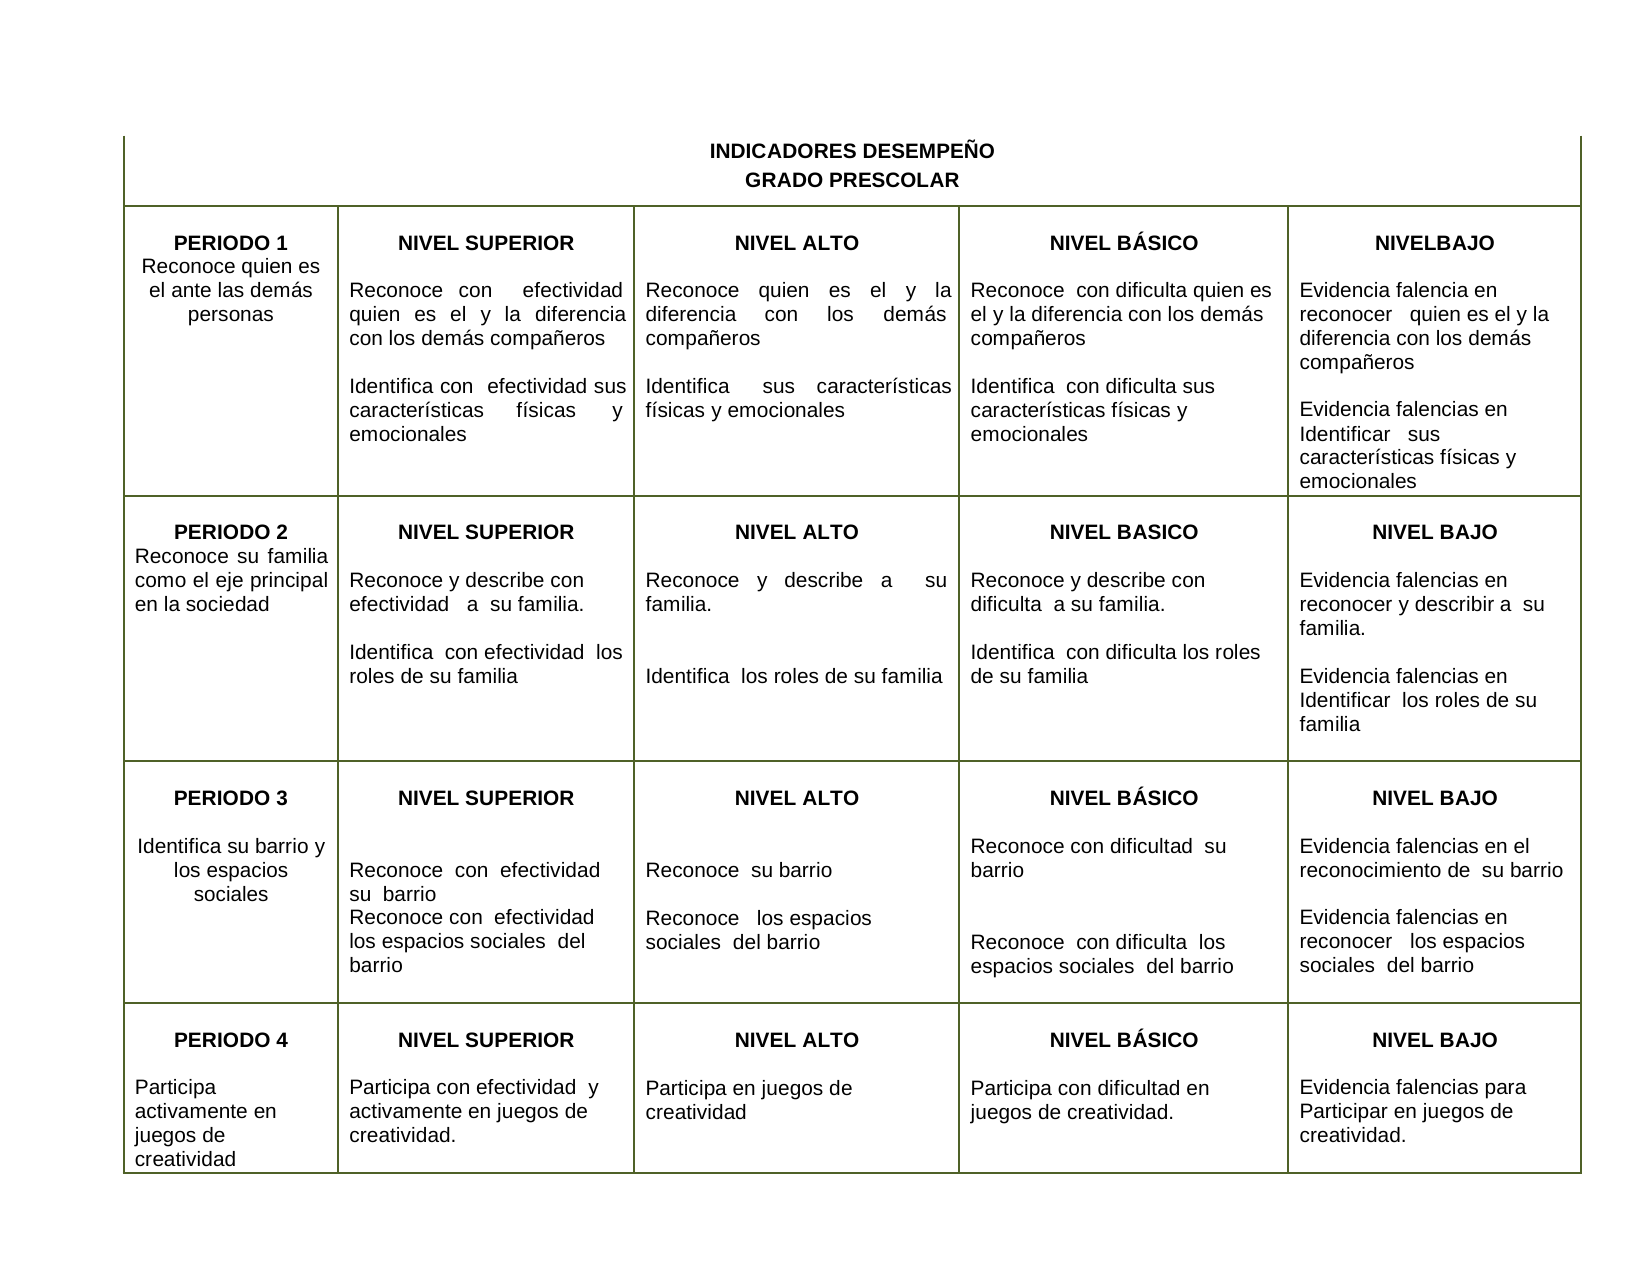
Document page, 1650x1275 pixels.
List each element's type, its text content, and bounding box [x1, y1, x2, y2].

table_cell PERIODO 3 Identifica su barrio y los espacios sociales [125, 762, 337, 1002]
table_cell PERIODO 2 Reconoce su familia como el eje principal en la sociedad [125, 497, 337, 760]
table_cell NIVEL BÁSICO Reconoce con dificultad su barrio Reconoce con dificulta los espacios sociales del barrio [960, 762, 1287, 1002]
table_cell NIVEL BAJO Evidencia falencias en reconocer y describir a su familia. Evidencia falencias en Identificar los roles de su familia [1289, 497, 1580, 760]
table_cell NIVEL BAJO Evidencia falencias para Participar en juegos de creatividad. [1289, 1004, 1580, 1172]
table_cell NIVEL BÁSICO Reconoce con dificulta quien es el y la diferencia con los demás compañeros Identifica con dificulta sus características físicas y emocionales [960, 207, 1287, 495]
table_cell NIVEL SUPERIOR Reconoce con efectividad su barrio Reconoce con efectividad los espacios sociales del barrio [339, 762, 633, 1002]
table_cell NIVEL BÁSICO Participa con dificultad en juegos de creatividad. [960, 1004, 1287, 1172]
table_cell NIVEL ALTO Reconoce su barrio Reconoce los espacios sociales del barrio [635, 762, 958, 1002]
table_cell NIVEL ALTO Reconoce y describe a su familia. Identifica los roles de su familia [635, 497, 958, 760]
table_cell NIVELBAJO Evidencia falencia en reconocer quien es el y la diferencia con los demás compañeros Evidencia falencias en Identificar sus características físicas y emocionales [1289, 207, 1580, 495]
table_cell PERIODO 1 Reconoce quien es el ante las demás personas [125, 207, 337, 495]
table_cell NIVEL ALTO Reconoce quien es el y la diferencia con los demás compañeros Identifica sus características físicas y emocionales [635, 207, 958, 495]
table_header INDICADORES DESEMPEÑO [125, 138, 1580, 164]
table_cell GRADO PRESCOLAR [125, 168, 1580, 205]
table_cell NIVEL SUPERIOR Reconoce y describe con efectividad a su familia. Identifica con efectividad los roles de su familia [339, 497, 633, 760]
table_cell NIVEL SUPERIOR Participa con efectividad y activamente en juegos de creatividad. [339, 1004, 633, 1172]
table_cell PERIODO 4 Participa activamente en juegos de creatividad [125, 1004, 337, 1172]
table_cell NIVEL BAJO Evidencia falencias en el reconocimiento de su barrio Evidencia falencias en reconocer los espacios sociales del barrio [1289, 762, 1580, 1002]
table_cell NIVEL SUPERIOR Reconoce con efectividad quien es el y la diferencia con los demás compañeros Identifica con efectividad sus características físicas y emocionales [339, 207, 633, 495]
table_cell NIVEL BASICO Reconoce y describe con dificulta a su familia. Identifica con dificulta los roles de su familia [960, 497, 1287, 760]
table_cell NIVEL ALTO Participa en juegos de creatividad [635, 1004, 958, 1172]
